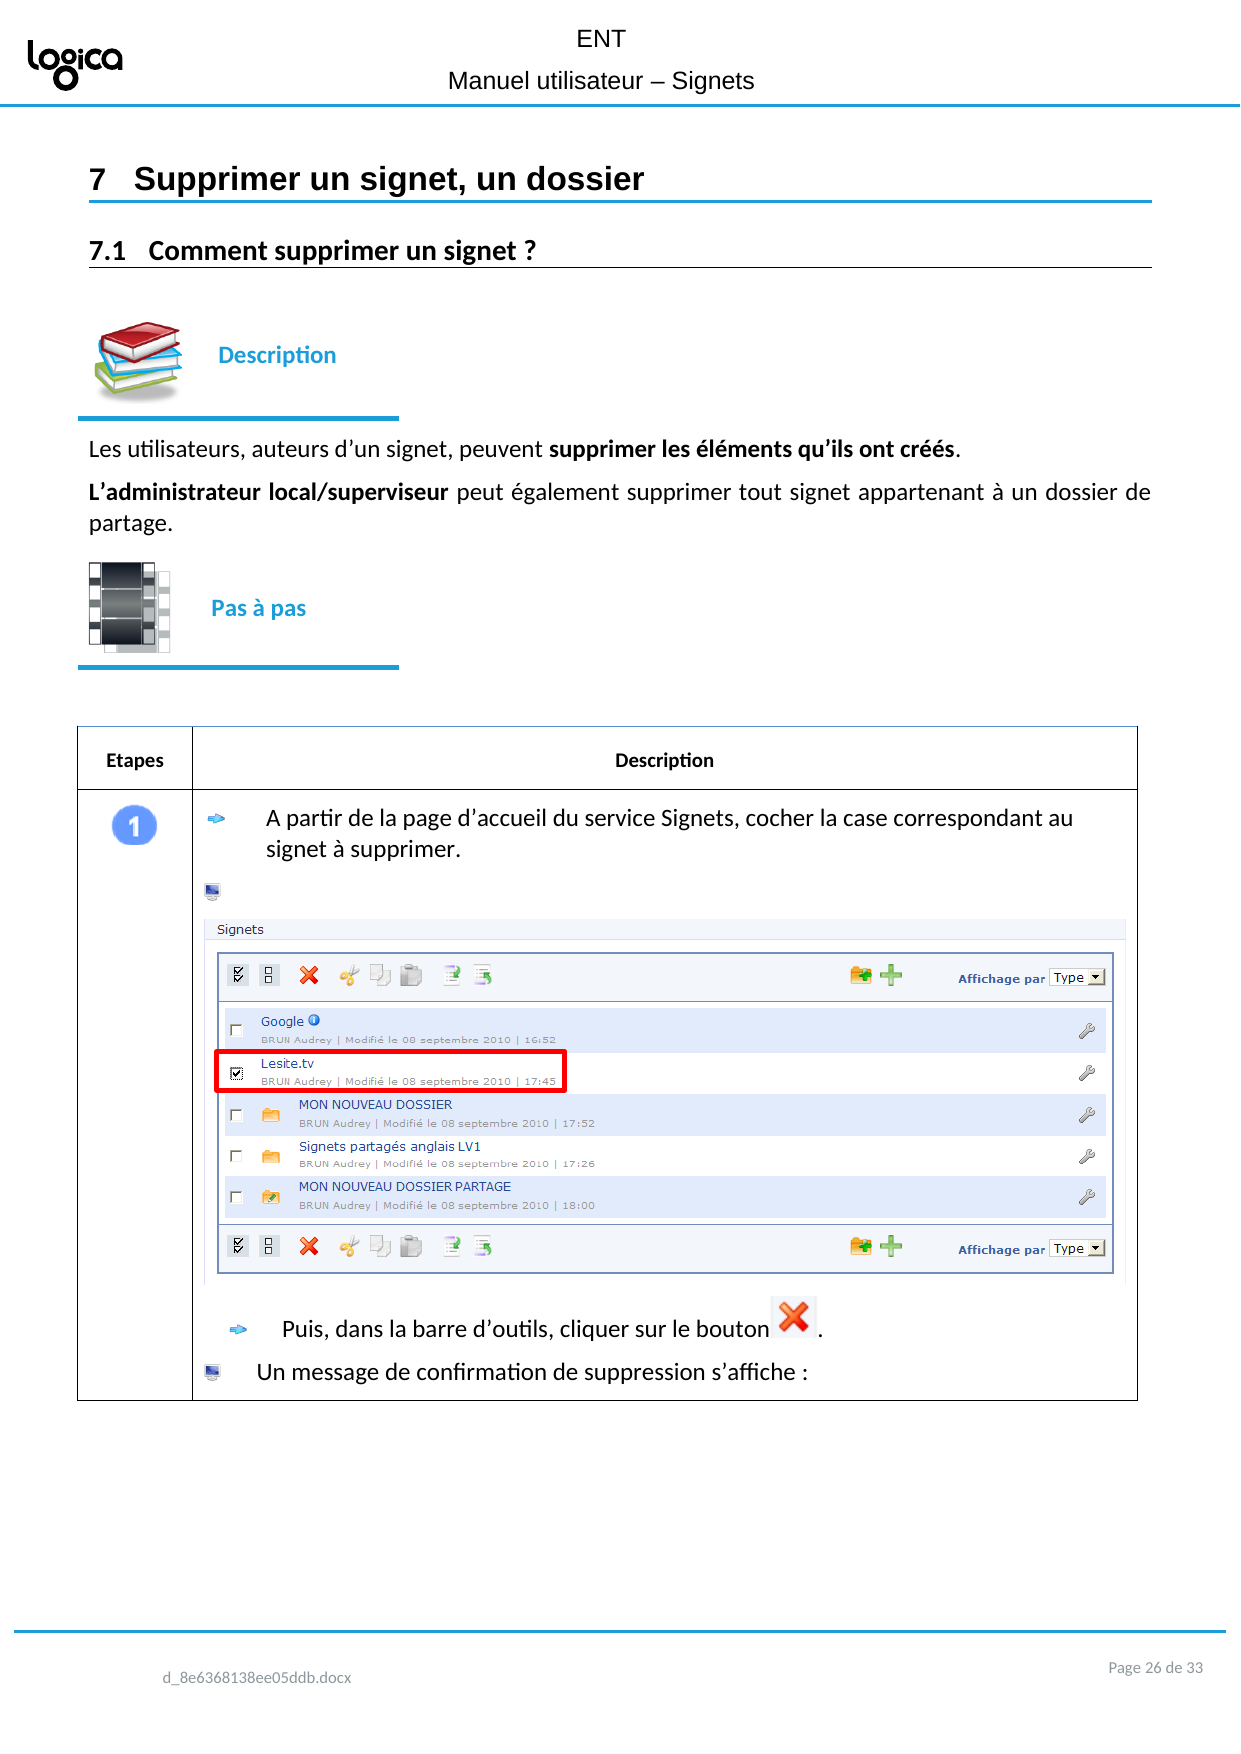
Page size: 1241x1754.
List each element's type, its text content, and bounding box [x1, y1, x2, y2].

table_header [78, 294, 207, 416]
picture [88, 562, 180, 653]
picture [204, 1364, 221, 1381]
subtitle Comment supprimer un signet ? [89, 240, 1152, 267]
picture [109, 804, 161, 845]
text Les utilisateurs, auteurs d’un signet, peuvent supprimer les éléments qu’ils ont créés. [89, 433, 1152, 464]
picture [229, 1321, 247, 1338]
picture [88, 306, 187, 404]
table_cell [193, 790, 1137, 1399]
table_cell [78, 790, 192, 1399]
subtitle Supprimer un signet, un dossier [89, 160, 1152, 200]
table_header [78, 550, 200, 665]
table_header Description [193, 727, 1137, 789]
picture [203, 919, 1126, 1285]
picture [204, 883, 221, 901]
picture [770, 1296, 818, 1338]
table_header Etapes [78, 727, 192, 789]
table_header Pas à pas [200, 550, 399, 665]
table_header Description [207, 294, 399, 416]
text L’administrateur local/superviseur peut également supprimer tout signet appartenant à un dossier de partage. [89, 476, 1152, 537]
picture [207, 810, 225, 827]
